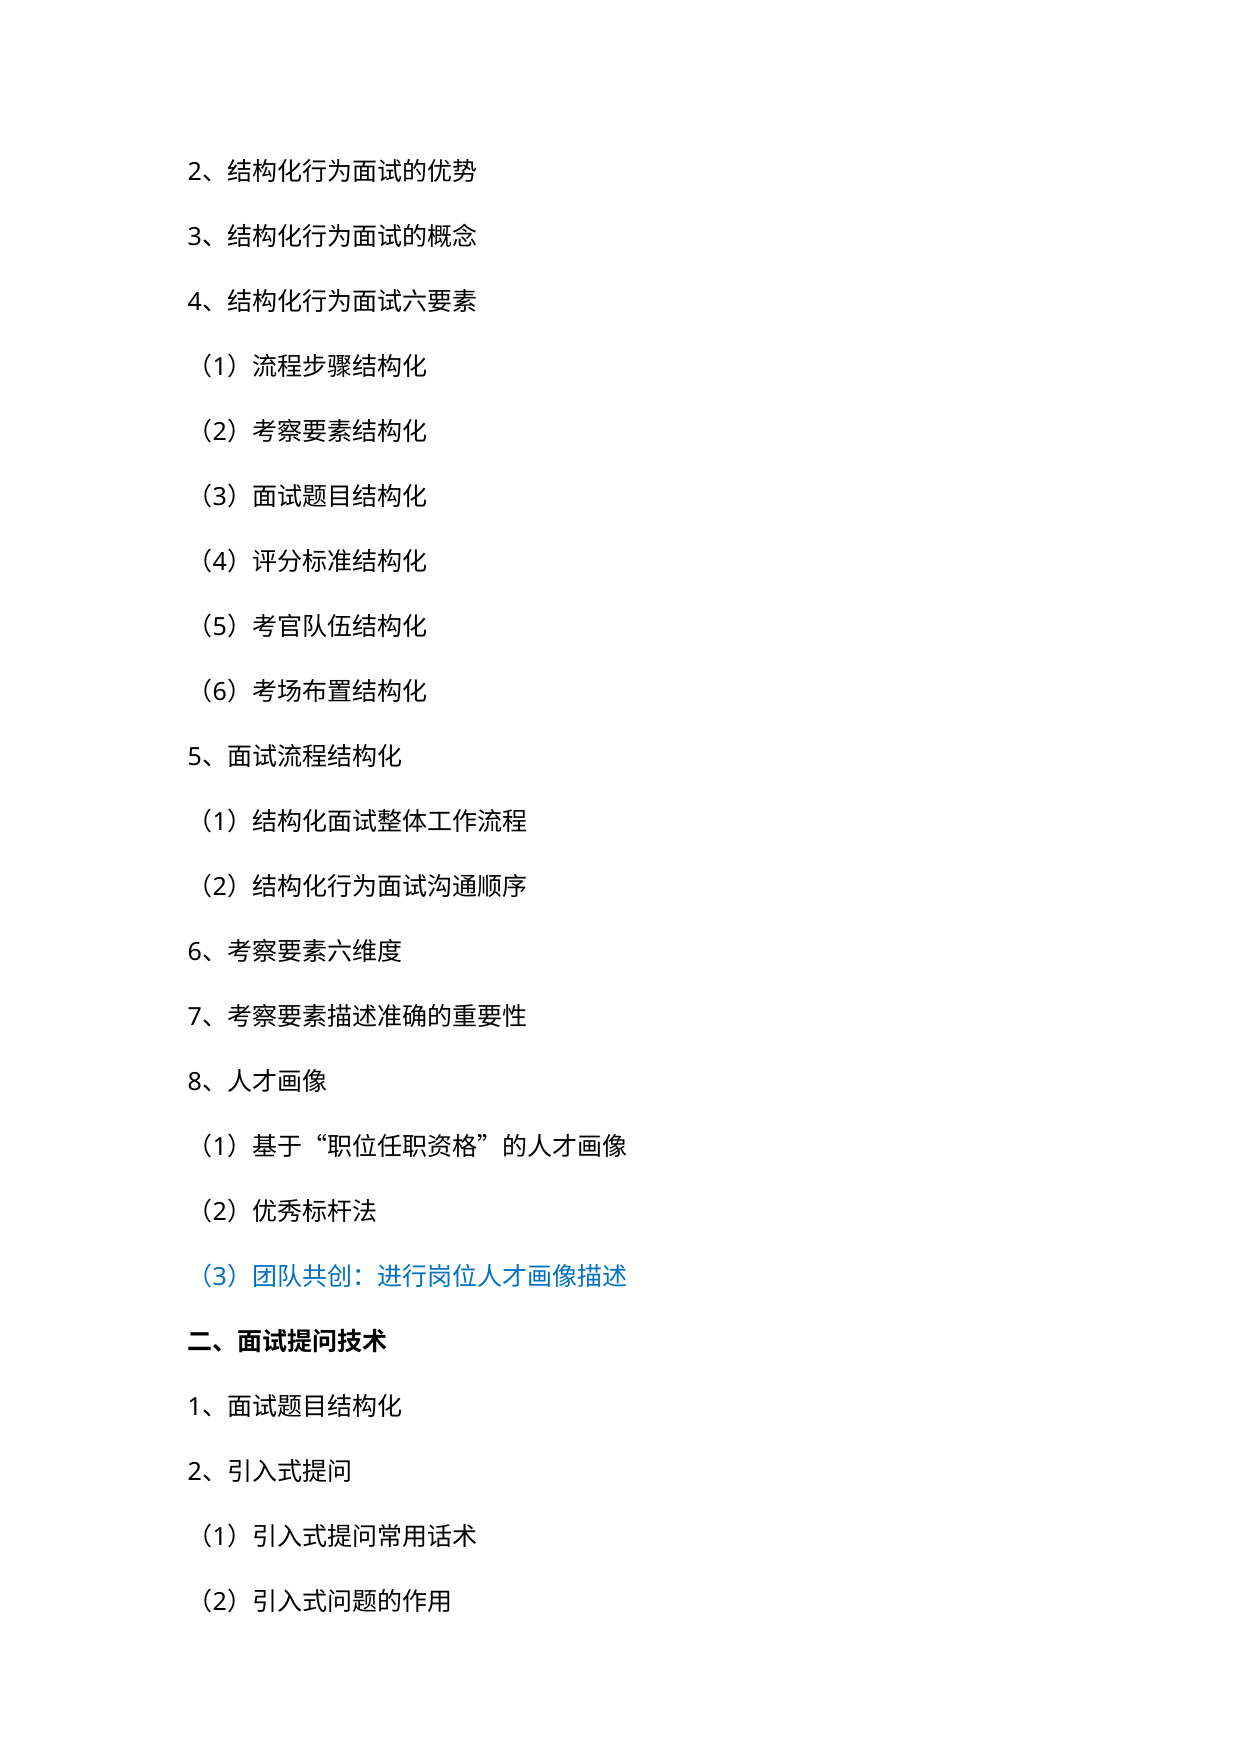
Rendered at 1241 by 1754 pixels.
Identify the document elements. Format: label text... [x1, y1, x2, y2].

text （2）考察要素结构化 [187, 397, 1053, 462]
text 5、面试流程结构化 [187, 722, 1053, 787]
text 7、考察要素描述准确的重要性 [187, 982, 1053, 1047]
text （1）基于“职位任职资格”的人才画像 [187, 1112, 1053, 1177]
text （5）考官队伍结构化 [187, 592, 1053, 657]
text 3、结构化行为面试的概念 [187, 202, 1053, 267]
text 2、结构化行为面试的优势 [187, 137, 1053, 202]
text （3）面试题目结构化 [187, 462, 1053, 527]
text （1）结构化面试整体工作流程 [187, 787, 1053, 852]
text （2）引入式问题的作用 [187, 1567, 1053, 1632]
text 4、结构化行为面试六要素 [187, 267, 1053, 332]
text 1、面试题目结构化 [187, 1372, 1053, 1437]
text （2）优秀标杆法 [187, 1177, 1053, 1242]
text （2）结构化行为面试沟通顺序 [187, 852, 1053, 917]
text 6、考察要素六维度 [187, 917, 1053, 982]
text （1）引入式提问常用话术 [187, 1502, 1053, 1567]
text 二、面试提问技术 [187, 1307, 1053, 1372]
text 8、人才画像 [187, 1047, 1053, 1112]
text （4）评分标准结构化 [187, 527, 1053, 592]
text （1）流程步骤结构化 [187, 332, 1053, 397]
text （3）团队共创：进行岗位人才画像描述 [187, 1242, 1053, 1307]
text 2、引入式提问 [187, 1437, 1053, 1502]
text （6）考场布置结构化 [187, 657, 1053, 722]
